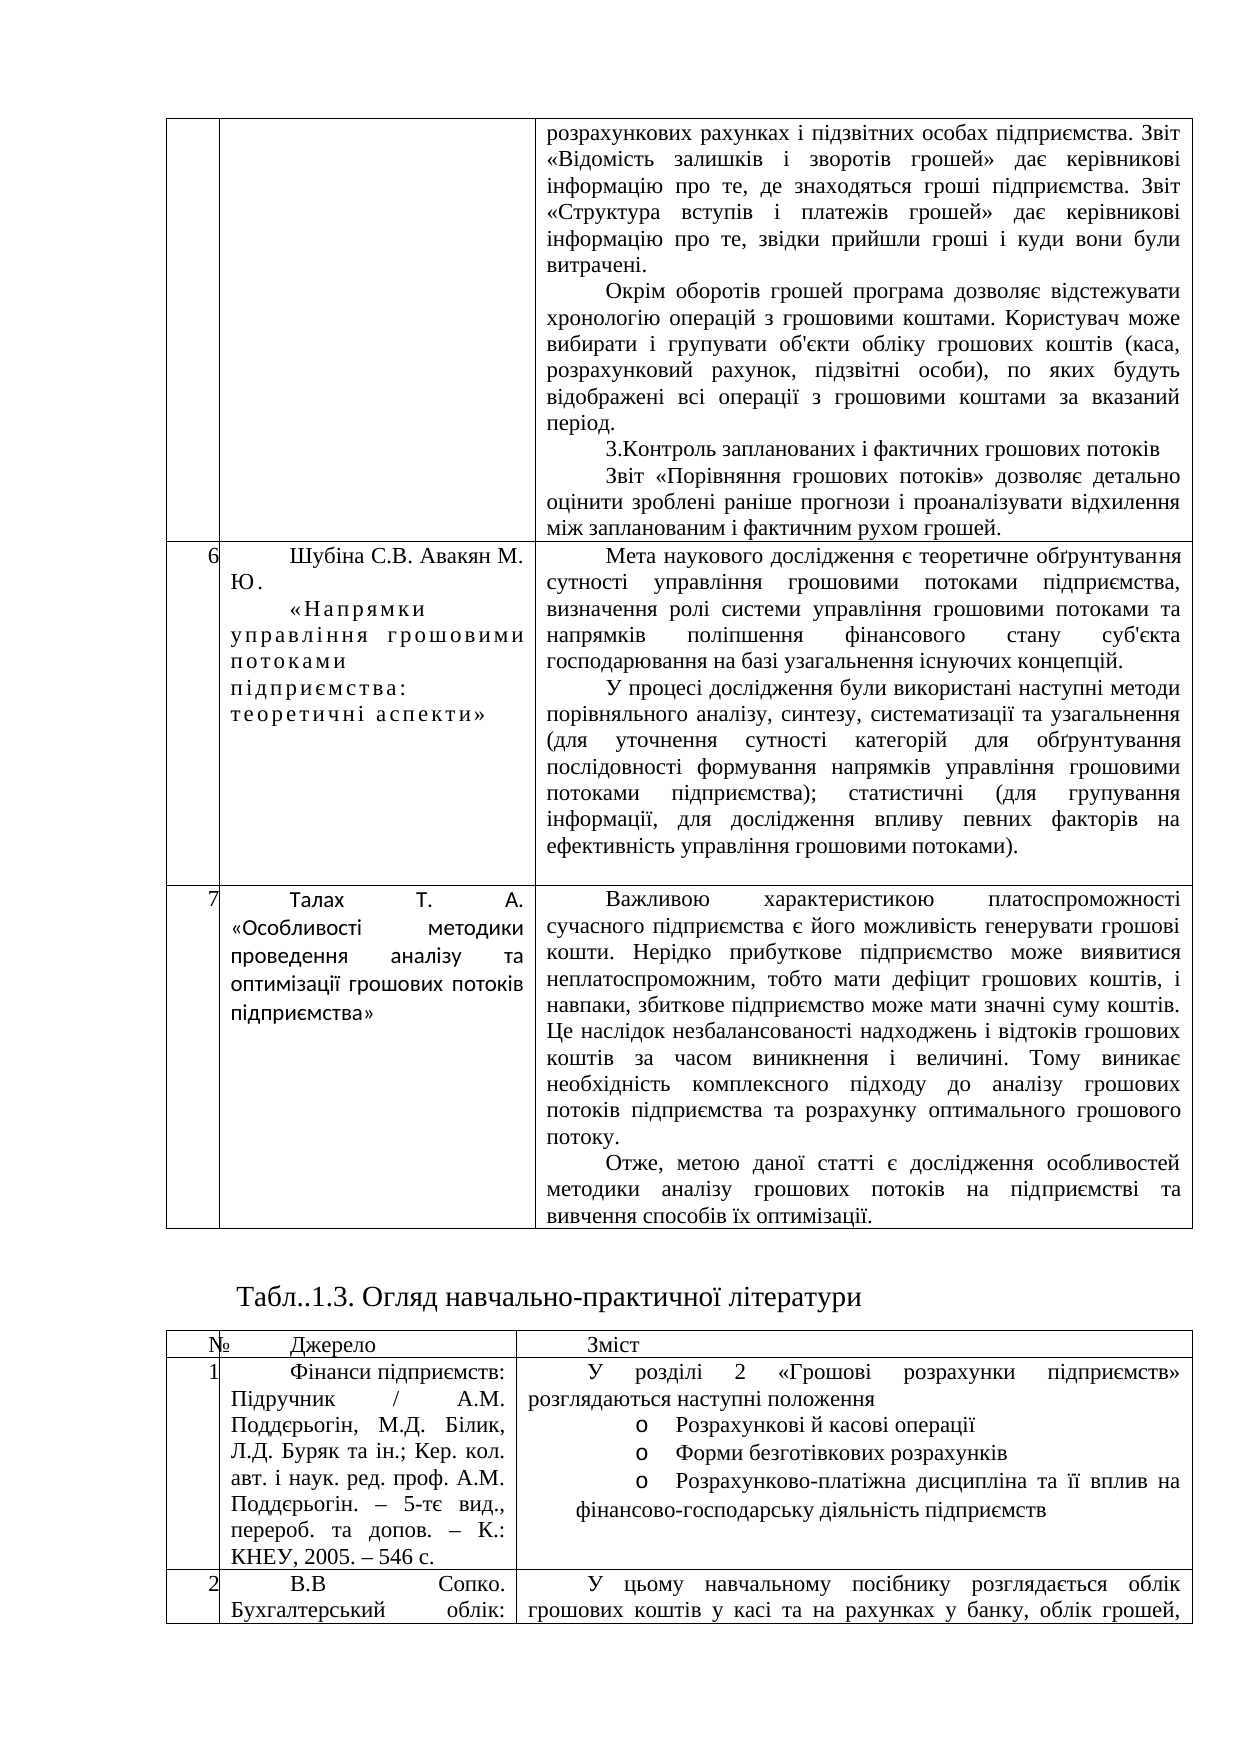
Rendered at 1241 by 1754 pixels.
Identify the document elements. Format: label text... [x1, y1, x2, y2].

table_cell 5 [167, 119, 219, 541]
table_header Зміст [517, 1331, 1192, 1357]
table_cell Талах Т. А. «Особливості методики проведення аналізу та оптимізації грошових потоків підприємства» [220, 886, 535, 1228]
table_cell 7 [167, 886, 219, 1228]
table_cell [517, 1570, 1192, 1623]
table_cell 1 [167, 1358, 219, 1569]
table_cell Мета наукового дослідження є теоретичне обґрунтування сутності управління грошовими потоками підприємства, визначення ролі системи управління грошовими потоками та напрямків поліпшення фінансового стану суб'єкта господарювання на базі узагальнення існуючих концепцій. У процесі дослідження були використані наступні методи порівняльного аналізу, синтезу, систематизації та узагальнення (для уточнення сутності категорій для обґрунтування послідовності формування напрямків управління грошовими потоками підприємства); статистичні (для групування інформації, для дослідження впливу певних факторів на ефективність управління грошовими потоками). [536, 542, 1192, 884]
table_cell 6 [167, 542, 219, 884]
table_header Джерело [220, 1331, 516, 1357]
table_cell Фінанси підприємств: Підручник / А.М. Поддєрьогін, М.Д. Білик, Л.Д. Буряк та ін.; Кер. кол. авт. і наук. ред. проф. А.М. Поддєрьогін. – 5-тє вид., перероб. та допов. – К.: КНЕУ, 2005. – 546 с. [220, 1358, 516, 1569]
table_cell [536, 119, 1192, 541]
table_cell Важливою характеристикою платоспроможності сучасного підприємства є його можливість генерувати грошові кошти. Нерідко прибуткове підприємство може виявитися неплатоспроможним, тобто мати дефіцит грошових коштів, і навпаки, збиткове підприємство може мати значні суму коштів. Це наслідок незбалансованості надходжень і відтоків грошових коштів за часом виникнення і величині. Тому виникає необхідність комплексного підходу до аналізу грошових потоків підприємства та розрахунку оптимального грошового потоку. Отже, метою даної статті є дослідження особливостей методики аналізу грошових потоків на підприємстві та вивчення способів їх оптимізації. [536, 886, 1192, 1228]
table_cell Шубіна С.В. Авакян М. Ю. «Напрямки управління грошовими потоками підприємства: теоретичні аспекти» [220, 542, 535, 884]
table_cell У розділі 2 «Грошові розрахунки підприємств» розглядаються наступні положення Розрахункові й касові операції Форми безготівкових розрахунків Розрахунково-платіжна дисципліна та її вплив на фінансово-господарську діяльність підприємств [517, 1358, 1192, 1569]
text Табл..1.3. Огляд навчально-практичної літератури [177, 1279, 1181, 1313]
table_cell 2 [167, 1570, 219, 1623]
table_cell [220, 1570, 516, 1623]
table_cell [220, 119, 535, 541]
table_header № [167, 1331, 219, 1357]
